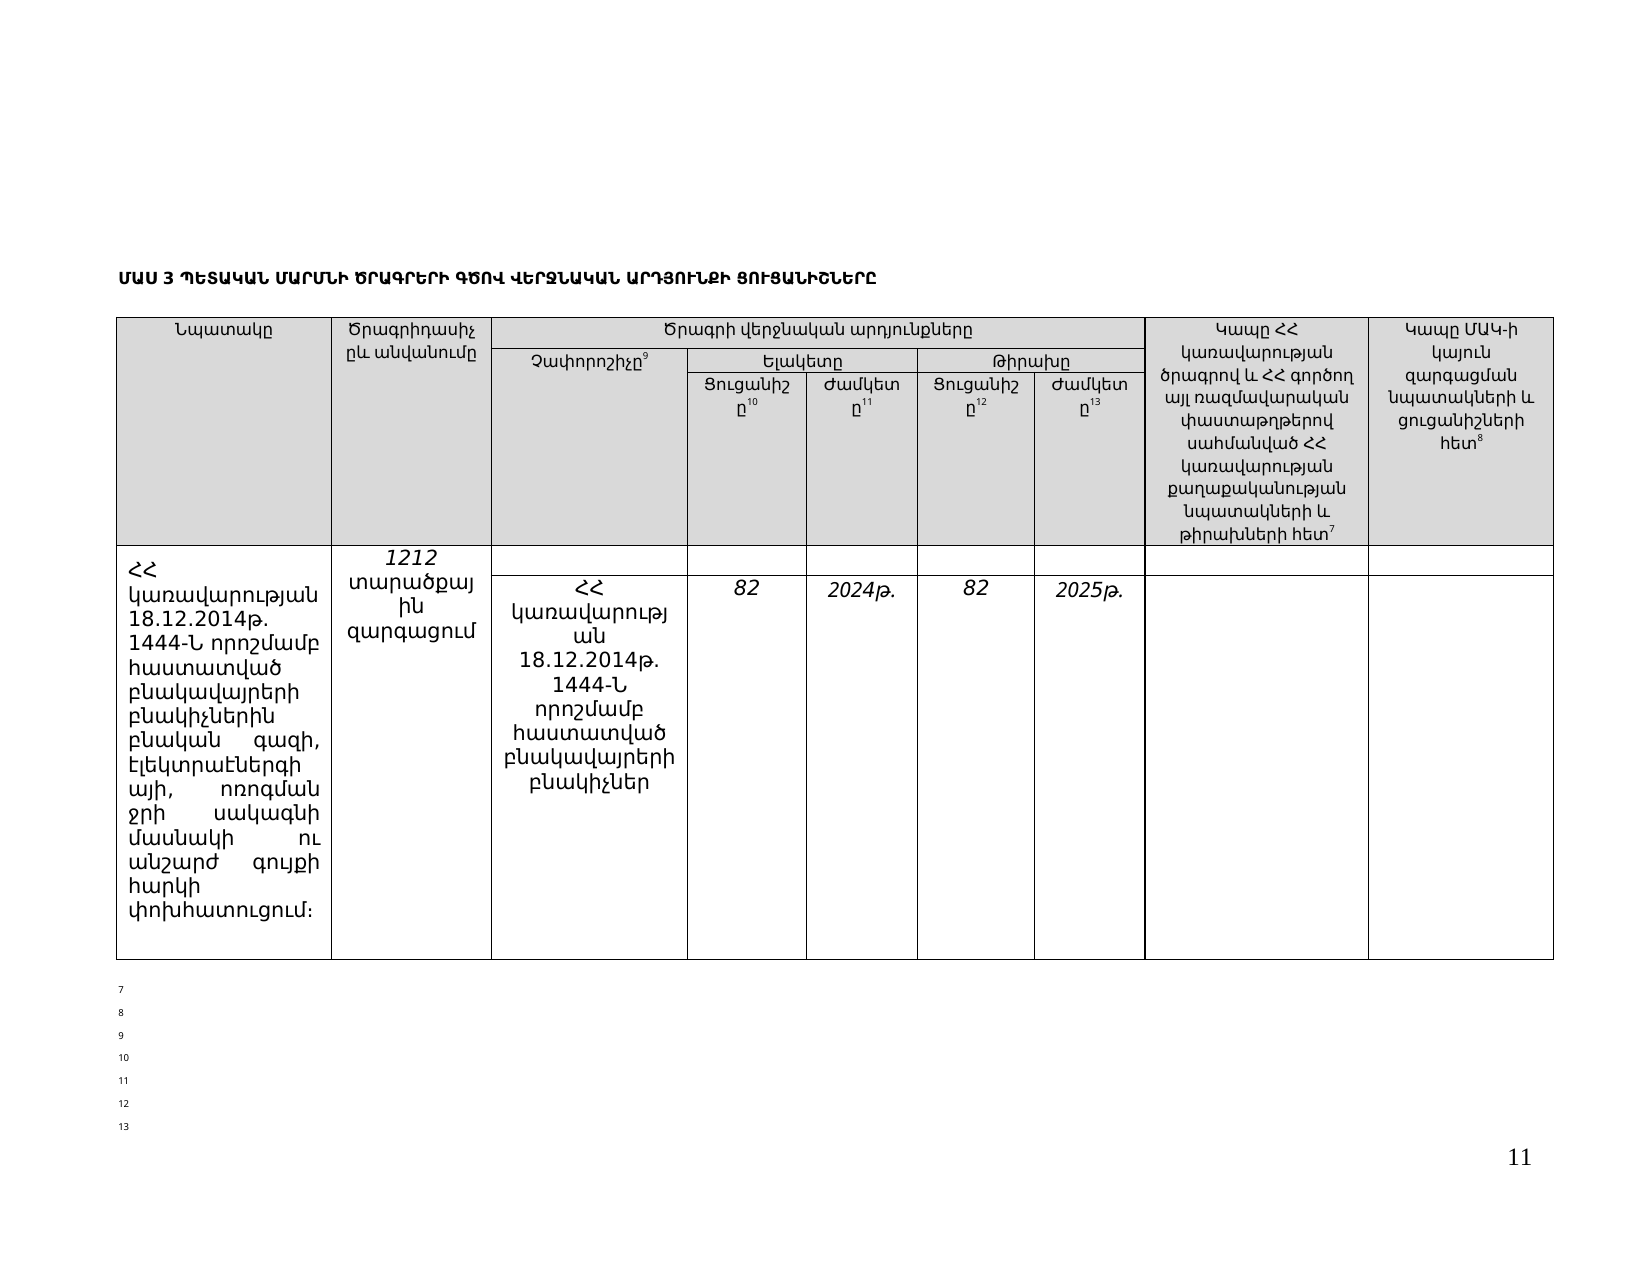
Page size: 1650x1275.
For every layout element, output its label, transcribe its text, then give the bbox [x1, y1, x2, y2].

table_cell [1146, 546, 1368, 574]
table_cell [1146, 576, 1368, 959]
table_header Կապը ՀՀ կառավարության ծրագրով և ՀՀ գործող այլ ռազմավարական փաստաթղթերով սահմանված ՀՀ կառավարության քաղաքականության նպատակների և թիրախների հետ [1146, 318, 1368, 545]
table_cell [918, 546, 1034, 574]
table_header Կապը ՄԱԿ-ի կայուն զարգացման նպատակների և ցուցանիշների հետ [1369, 318, 1553, 545]
table_cell 1212 տարածքային զարգացում [332, 546, 491, 959]
table_cell [1369, 576, 1553, 959]
table_cell Ցուցանիշը [918, 373, 1034, 545]
table_cell Չափորոշիչը [492, 349, 687, 545]
table_cell ՀՀ կառավարության 18.12.2014թ. 1444-Ն որոշմամբ հաստատված բնակավայրերի բնակիչներ [492, 576, 687, 959]
table_header Նպատակը [117, 318, 331, 545]
table_cell [688, 546, 806, 574]
table_cell [492, 546, 687, 574]
table_cell Թիրախը [918, 349, 1144, 372]
table_cell [1035, 546, 1144, 574]
table_cell [807, 546, 917, 574]
table_cell Ելակետը [688, 349, 917, 372]
table_cell 2024թ. [807, 576, 917, 959]
table_header Ծրագրիդասիչըև անվանումը [332, 318, 491, 545]
table_cell 82 [688, 576, 806, 959]
table_cell [1369, 546, 1553, 574]
table_cell Ժամկետը [807, 373, 917, 545]
table_cell 2025թ. [1035, 576, 1144, 959]
table_cell 82 [918, 576, 1034, 959]
table_cell Ժամկետը [1035, 373, 1144, 545]
text ՄԱՍ 3 ՊԵՏԱԿԱՆ ՄԱՐՄՆԻ ԾՐԱԳՐԵՐԻ ԳԾՈՎ ՎԵՐՋՆԱԿԱՆ ԱՐԴՅՈՒՆՔԻ ՑՈՒՑԱՆԻՇՆԵՐԸ [118, 269, 1532, 288]
table_header Ծրագրի վերջնական արդյունքները [492, 318, 1144, 348]
table_cell ՀՀ կառավարության 18.12.2014թ. 1444-Ն որոշմամբ հաստատված բնակավայրերի բնակիչներին բնական գազի, էլեկտրաէներգիայի, ոռոգման ջրի սակագնի մասնակի ու անշարժ գույքի հարկի փոխհատուցում։ [117, 546, 331, 959]
table_cell Ցուցանիշը [688, 373, 806, 545]
